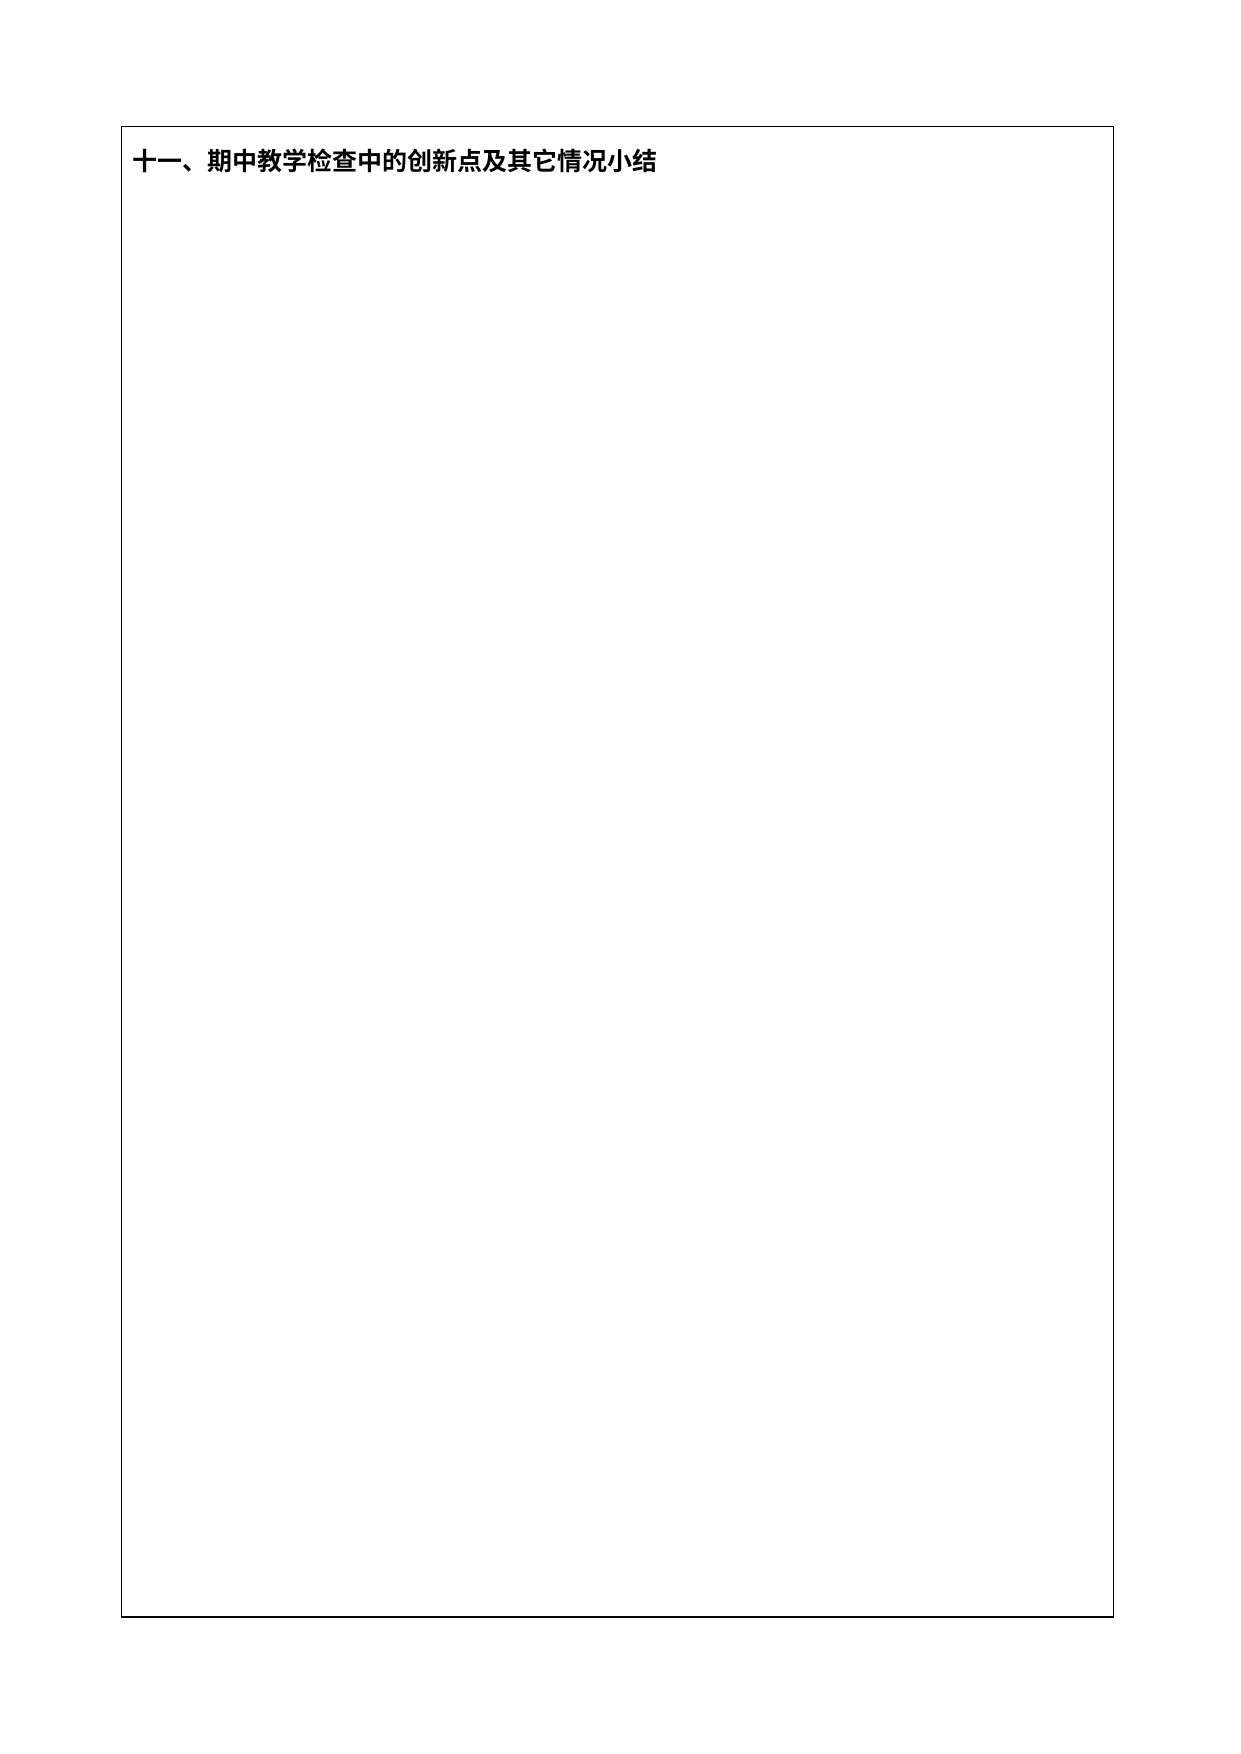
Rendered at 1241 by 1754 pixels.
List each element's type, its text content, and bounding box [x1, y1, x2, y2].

table_cell 十一、期中教学检查中的创新点及其它情况小结 [122, 127, 1113, 1616]
